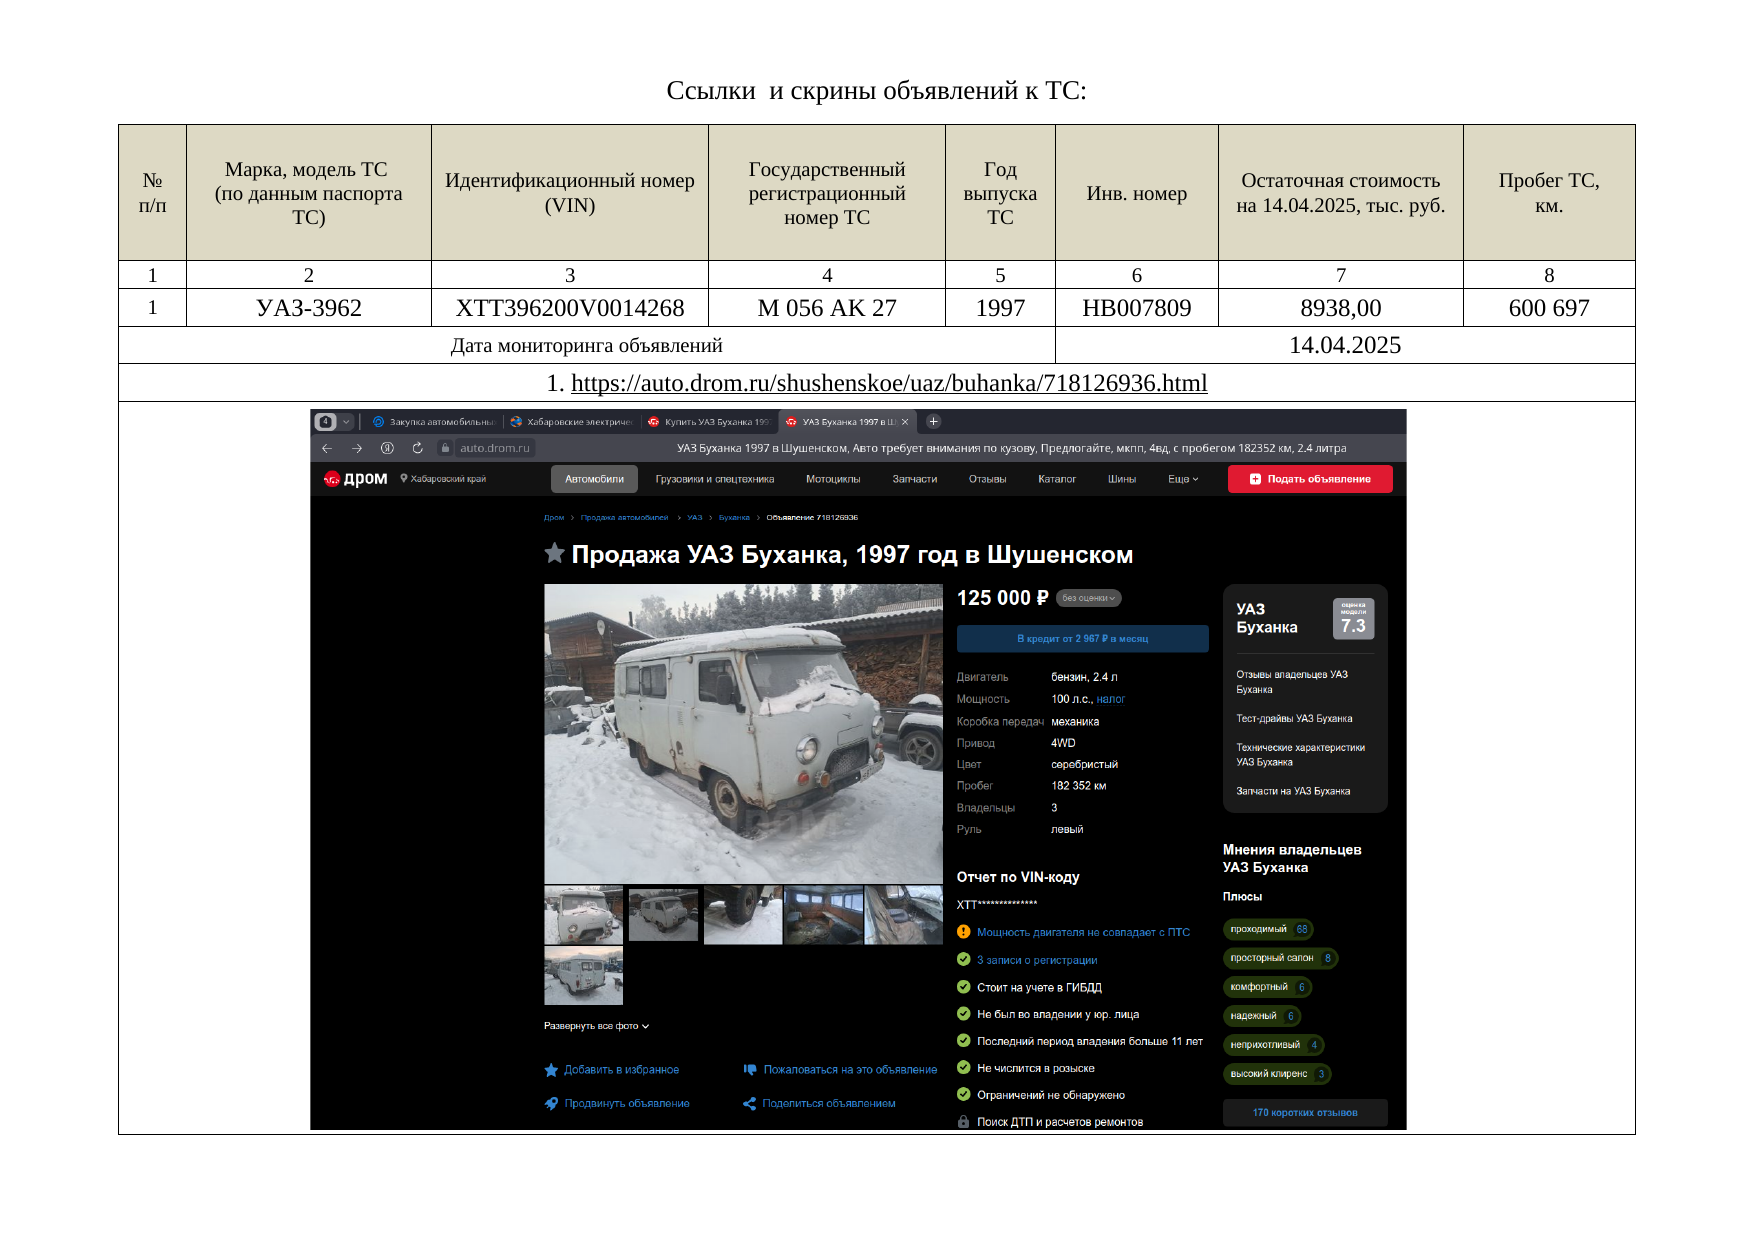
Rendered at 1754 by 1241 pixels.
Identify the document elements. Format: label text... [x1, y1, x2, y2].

table_cell ХТT396200V0014268 [432, 289, 708, 326]
table_cell [119, 402, 1635, 1133]
table_cell УАЗ-3962 [187, 289, 431, 326]
table_header № п/п [119, 125, 186, 260]
table_cell 6 [1056, 261, 1218, 288]
table_cell 1 [119, 261, 186, 288]
table_cell 8938,00 [1219, 289, 1463, 326]
table_cell 1 [119, 289, 186, 326]
table_cell 1. https://auto.drom.ru/shushenskoe/uaz/buhanka/718126936.html [119, 364, 1635, 401]
table_header Марка, модель ТС (по данным паспорта ТС) [187, 125, 431, 260]
text Ссылки и скрины объявлений к ТС: [118, 74, 1636, 105]
table_cell 8 [1464, 261, 1635, 288]
table_cell 5 [946, 261, 1055, 288]
picture [310, 409, 1407, 1130]
table_header Идентификационный номер (VIN) [432, 125, 708, 260]
table_cell Дата мониторинга объявлений [119, 327, 1055, 363]
table_cell 7 [1219, 261, 1463, 288]
table_header Остаточная стоимость на 14.04.2025, тыс. руб. [1219, 125, 1463, 260]
table_cell 600 697 [1464, 289, 1635, 326]
table_header Год выпуска ТС [946, 125, 1055, 260]
table_header Пробег ТС, км. [1464, 125, 1635, 260]
table_cell 3 [432, 261, 708, 288]
table_header Государственный регистрационный номер ТС [709, 125, 945, 260]
table_cell 2 [187, 261, 431, 288]
table_header Инв. номер [1056, 125, 1218, 260]
table_cell 4 [709, 261, 945, 288]
table_cell HB007809 [1056, 289, 1218, 326]
table_cell M 056 AK 27 [709, 289, 945, 326]
table_cell 1997 [946, 289, 1055, 326]
table_cell 14.04.2025 [1056, 327, 1635, 363]
